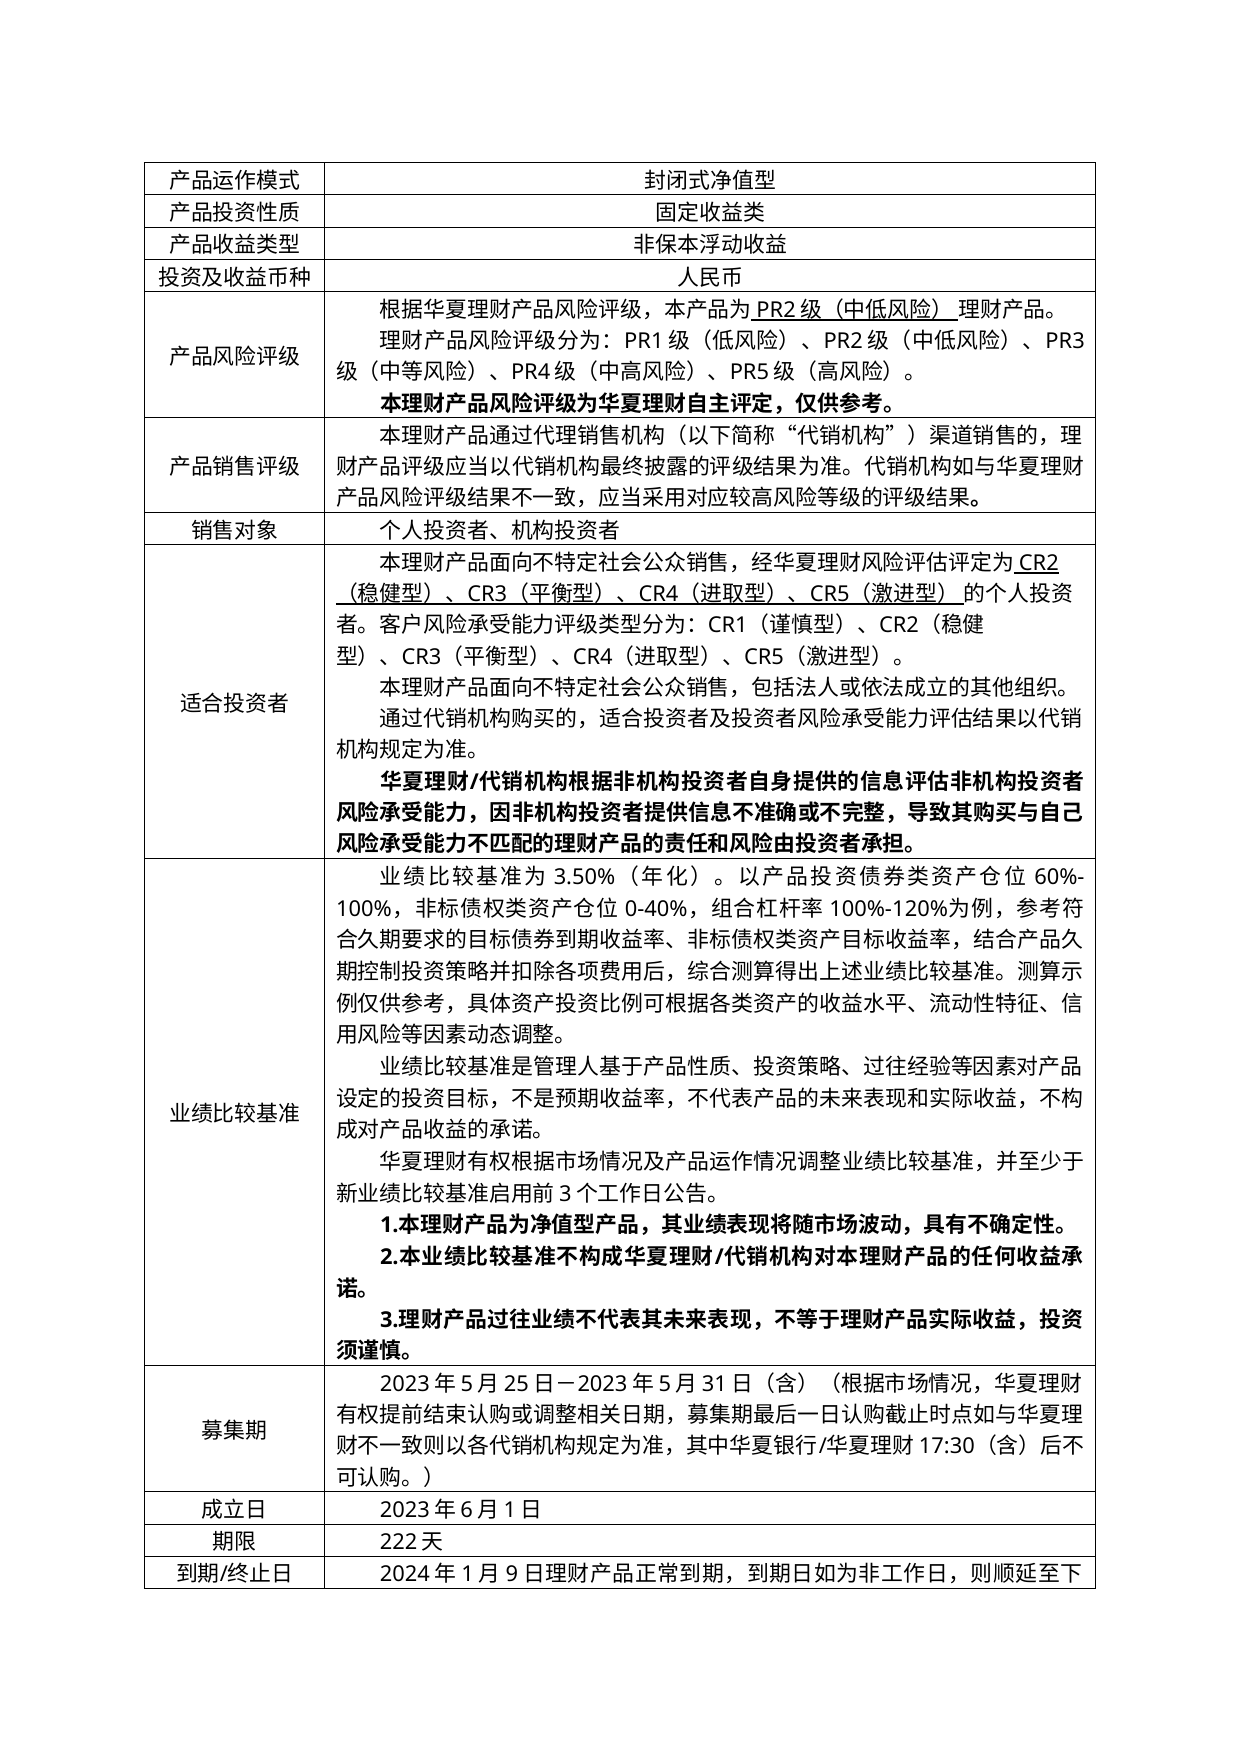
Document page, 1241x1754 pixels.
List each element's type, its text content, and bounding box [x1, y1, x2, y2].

table_cell 本理财产品通过代理销售机构（以下简称“代销机构”）渠道销售的，理财产品评级应当以代销机构最终披露的评级结果为准。代销机构如与华夏理财产品风险评级结果不一致，应当采用对应较高风险等级的评级结果。 [325, 418, 1095, 512]
table_cell 人民币 [325, 260, 1095, 291]
table_cell 业绩比较基准为3.50%（年化）。以产品投资债券类资产仓位60%-100%，非标债权类资产仓位0-40%，组合杠杆率100%-120%为例，参考符合久期要求的目标债券到期收益率、非标债权类资产目标收益率，结合产品久期控制投资策略并扣除各项费用后，综合测算得出上述业绩比较基准。测算示例仅供参考，具体资产投资比例可根据各类资产的收益水平、流动性特征、信用风险等因素动态调整。 业绩比较基准是管理人基于产品性质、投资策略、过往经验等因素对产品设定的投资目标，不是预期收益率，不代表产品的未来表现和实际收益，不构成对产品收益的承诺。 华夏理财有权根据市场情况及产品运作情况调整业绩比较基准，并至少于新业绩比较基准启用前3个工作日公告。 1.本理财产品为净值型产品，其业绩表现将随市场波动，具有不确定性。 2.本业绩比较基准不构成华夏理财/代销机构对本理财产品的任何收益承诺。 3.理财产品过往业绩不代表其未来表现，不等于理财产品实际收益，投资须谨慎。 [325, 859, 1095, 1365]
table_cell 本理财产品面向不特定社会公众销售，经华夏理财风险评估评定为 CR2（稳健型）、CR3（平衡型）、CR4（进取型）、CR5（激进型） 的个人投资者。客户风险承受能力评级类型分为：CR1（谨慎型）、CR2（稳健型）、CR3（平衡型）、CR4（进取型）、CR5（激进型）。 本理财产品面向不特定社会公众销售，包括法人或依法成立的其他组织。 通过代销机构购买的，适合投资者及投资者风险承受能力评估结果以代销机构规定为准。 华夏理财/代销机构根据非机构投资者自身提供的信息评估非机构投资者风险承受能力，因非机构投资者提供信息不准确或不完整，导致其购买与自己风险承受能力不匹配的理财产品的责任和风险由投资者承担。 [325, 545, 1095, 858]
table_cell 业绩比较基准 [145, 859, 324, 1365]
table_cell 非保本浮动收益 [325, 228, 1095, 259]
table_cell 2023年6月1日 [325, 1492, 1095, 1523]
table_cell 产品投资性质 [145, 195, 324, 227]
table_cell 固定收益类 [325, 195, 1095, 227]
table_cell 募集期 [145, 1366, 324, 1491]
table_cell 到期/终止日 [145, 1557, 324, 1588]
table_cell 成立日 [145, 1492, 324, 1523]
table_cell 适合投资者 [145, 545, 324, 858]
table_cell 222天 [325, 1525, 1095, 1556]
table_cell 销售对象 [145, 513, 324, 544]
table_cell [325, 1557, 1095, 1588]
table_cell 期限 [145, 1525, 324, 1556]
table_cell 投资及收益币种 [145, 260, 324, 291]
table_cell 产品销售评级 [145, 418, 324, 512]
table_cell 产品运作模式 [145, 163, 324, 194]
table_cell 封闭式净值型 [325, 163, 1095, 194]
table_cell 2023年5月25日－2023年5月31日（含）（根据市场情况，华夏理财有权提前结束认购或调整相关日期，募集期最后一日认购截止时点如与华夏理财不一致则以各代销机构规定为准，其中华夏银行/华夏理财17:30（含）后不可认购。） [325, 1366, 1095, 1491]
table_cell 根据华夏理财产品风险评级，本产品为 PR2级（中低风险） 理财产品。 理财产品风险评级分为：PR1级（低风险）、PR2级（中低风险）、PR3级（中等风险）、PR4级（中高风险）、PR5级（高风险）。 本理财产品风险评级为华夏理财自主评定，仅供参考。 [325, 292, 1095, 417]
table_cell 产品收益类型 [145, 228, 324, 259]
table_cell 个人投资者、机构投资者 [325, 513, 1095, 544]
table_cell 产品风险评级 [145, 292, 324, 417]
